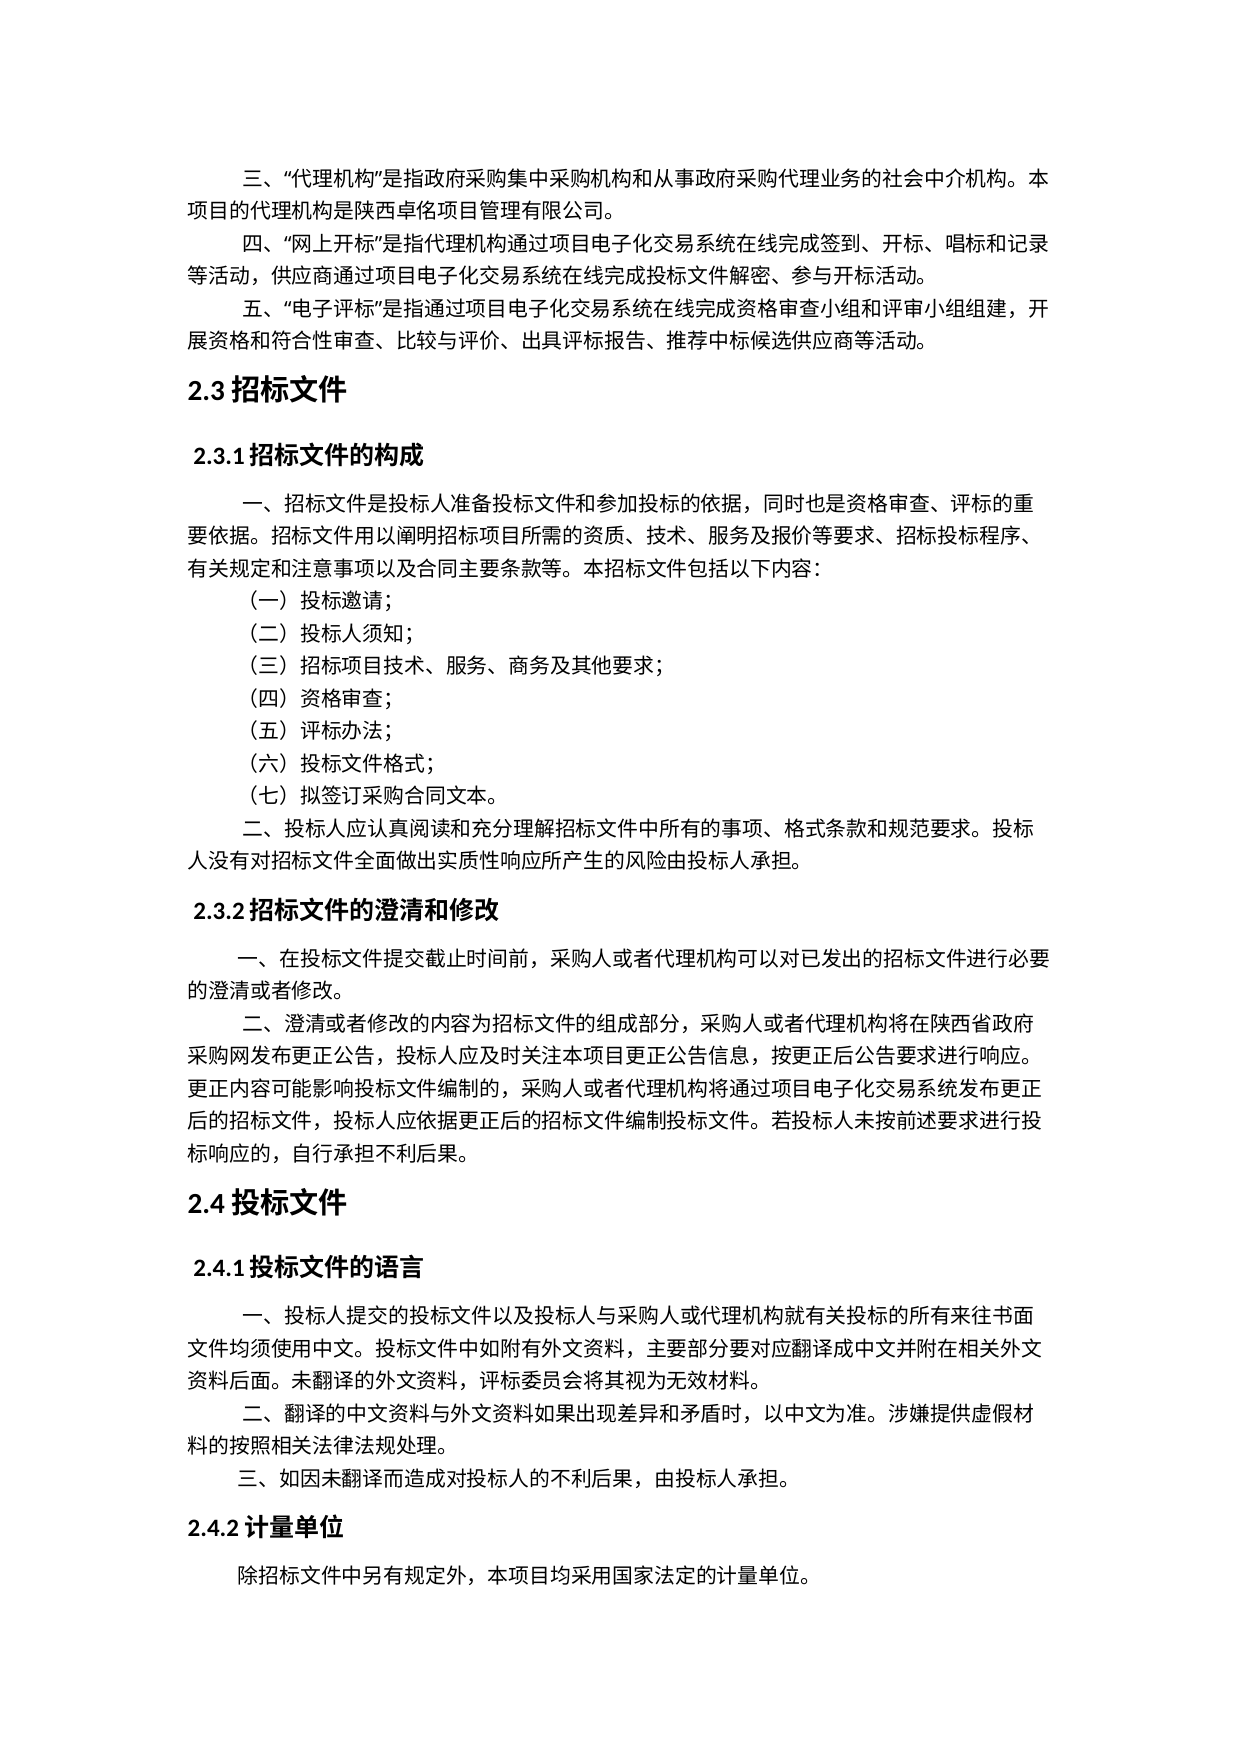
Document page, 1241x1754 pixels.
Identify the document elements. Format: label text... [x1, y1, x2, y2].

text 2.4.1投标文件的语言 [187, 1234, 1053, 1299]
text 一、投标人提交的投标文件以及投标人与采购人或代理机构就有关投标的所有来往书面文件均须使用中文。投标文件中如附有外文资料，主要部分要对应翻译成中文并附在相关外文资料后面。未翻译的外文资料，评标委员会将其视为无效材料。 [187, 1299, 1053, 1397]
text 三、如因未翻译而造成对投标人的不利后果，由投标人承担。 [187, 1462, 1053, 1494]
text （三）招标项目技术、服务、商务及其他要求； [187, 649, 1053, 682]
text 2.3.1招标文件的构成 [187, 422, 1053, 487]
text 四、“网上开标”是指代理机构通过项目电子化交易系统在线完成签到、开标、唱标和记录等活动，供应商通过项目电子化交易系统在线完成投标文件解密、参与开标活动。 [187, 227, 1053, 292]
text 二、澄清或者修改的内容为招标文件的组成部分，采购人或者代理机构将在陕西省政府采购网发布更正公告，投标人应及时关注本项目更正公告信息，按更正后公告要求进行响应。更正内容可能影响投标文件编制的，采购人或者代理机构将通过项目电子化交易系统发布更正后的招标文件，投标人应依据更正后的招标文件编制投标文件。若投标人未按前述要求进行投标响应的，自行承担不利后果。 [187, 1007, 1053, 1169]
text 二、投标人应认真阅读和充分理解招标文件中所有的事项、格式条款和规范要求。投标人没有对招标文件全面做出实质性响应所产生的风险由投标人承担。 [187, 812, 1053, 877]
text 2.4投标文件 [187, 1169, 1053, 1234]
text 2.3招标文件 [187, 357, 1053, 422]
text 一、招标文件是投标人准备投标文件和参加投标的依据，同时也是资格审查、评标的重要依据。招标文件用以阐明招标项目所需的资质、技术、服务及报价等要求、招标投标程序、有关规定和注意事项以及合同主要条款等。本招标文件包括以下内容： [187, 487, 1053, 584]
text 五、“电子评标”是指通过项目电子化交易系统在线完成资格审查小组和评审小组组建，开展资格和符合性审查、比较与评价、出具评标报告、推荐中标候选供应商等活动。 [187, 292, 1053, 357]
text 2.3.2招标文件的澄清和修改 [187, 877, 1053, 942]
text 一、在投标文件提交截止时间前，采购人或者代理机构可以对已发出的招标文件进行必要的澄清或者修改。 [187, 942, 1053, 1007]
text （一）投标邀请； [187, 584, 1053, 617]
text （五）评标办法； [187, 714, 1053, 747]
text （六）投标文件格式； [187, 747, 1053, 779]
text 2.4.2计量单位 [187, 1494, 1053, 1559]
text （四）资格审查； [187, 682, 1053, 714]
text （七）拟签订采购合同文本。 [187, 779, 1053, 812]
text 二、翻译的中文资料与外文资料如果出现差异和矛盾时，以中文为准。涉嫌提供虚假材料的按照相关法律法规处理。 [187, 1397, 1053, 1462]
text （二）投标人须知； [187, 617, 1053, 649]
text 三、“代理机构”是指政府采购集中采购机构和从事政府采购代理业务的社会中介机构。本项目的代理机构是陕西卓佲项目管理有限公司。 [187, 162, 1053, 227]
text 除招标文件中另有规定外，本项目均采用国家法定的计量单位。 [187, 1559, 1053, 1592]
